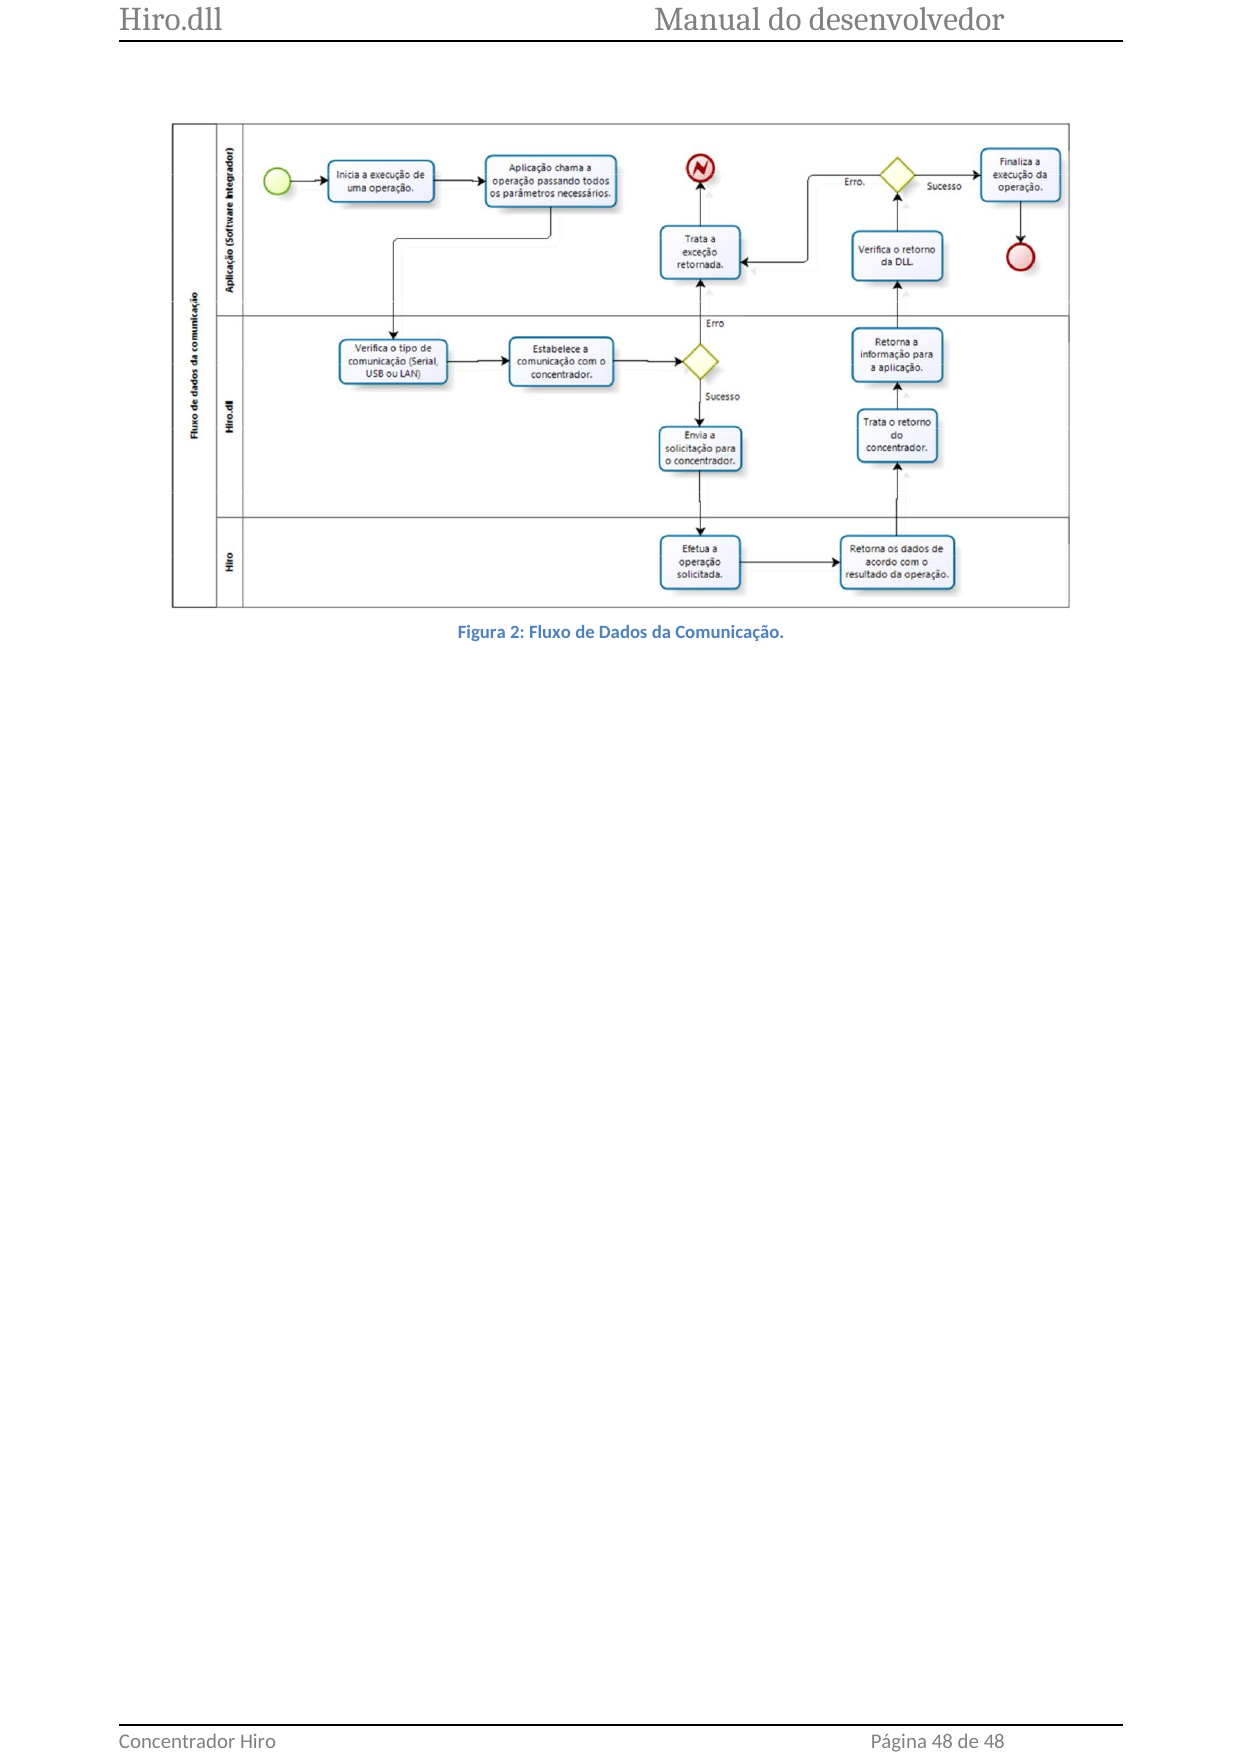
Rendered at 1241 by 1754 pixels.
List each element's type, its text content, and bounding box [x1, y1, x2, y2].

picture [158, 110, 1080, 619]
text Figura 2: Fluxo de Dados da Comunicação. [119, 621, 1123, 643]
